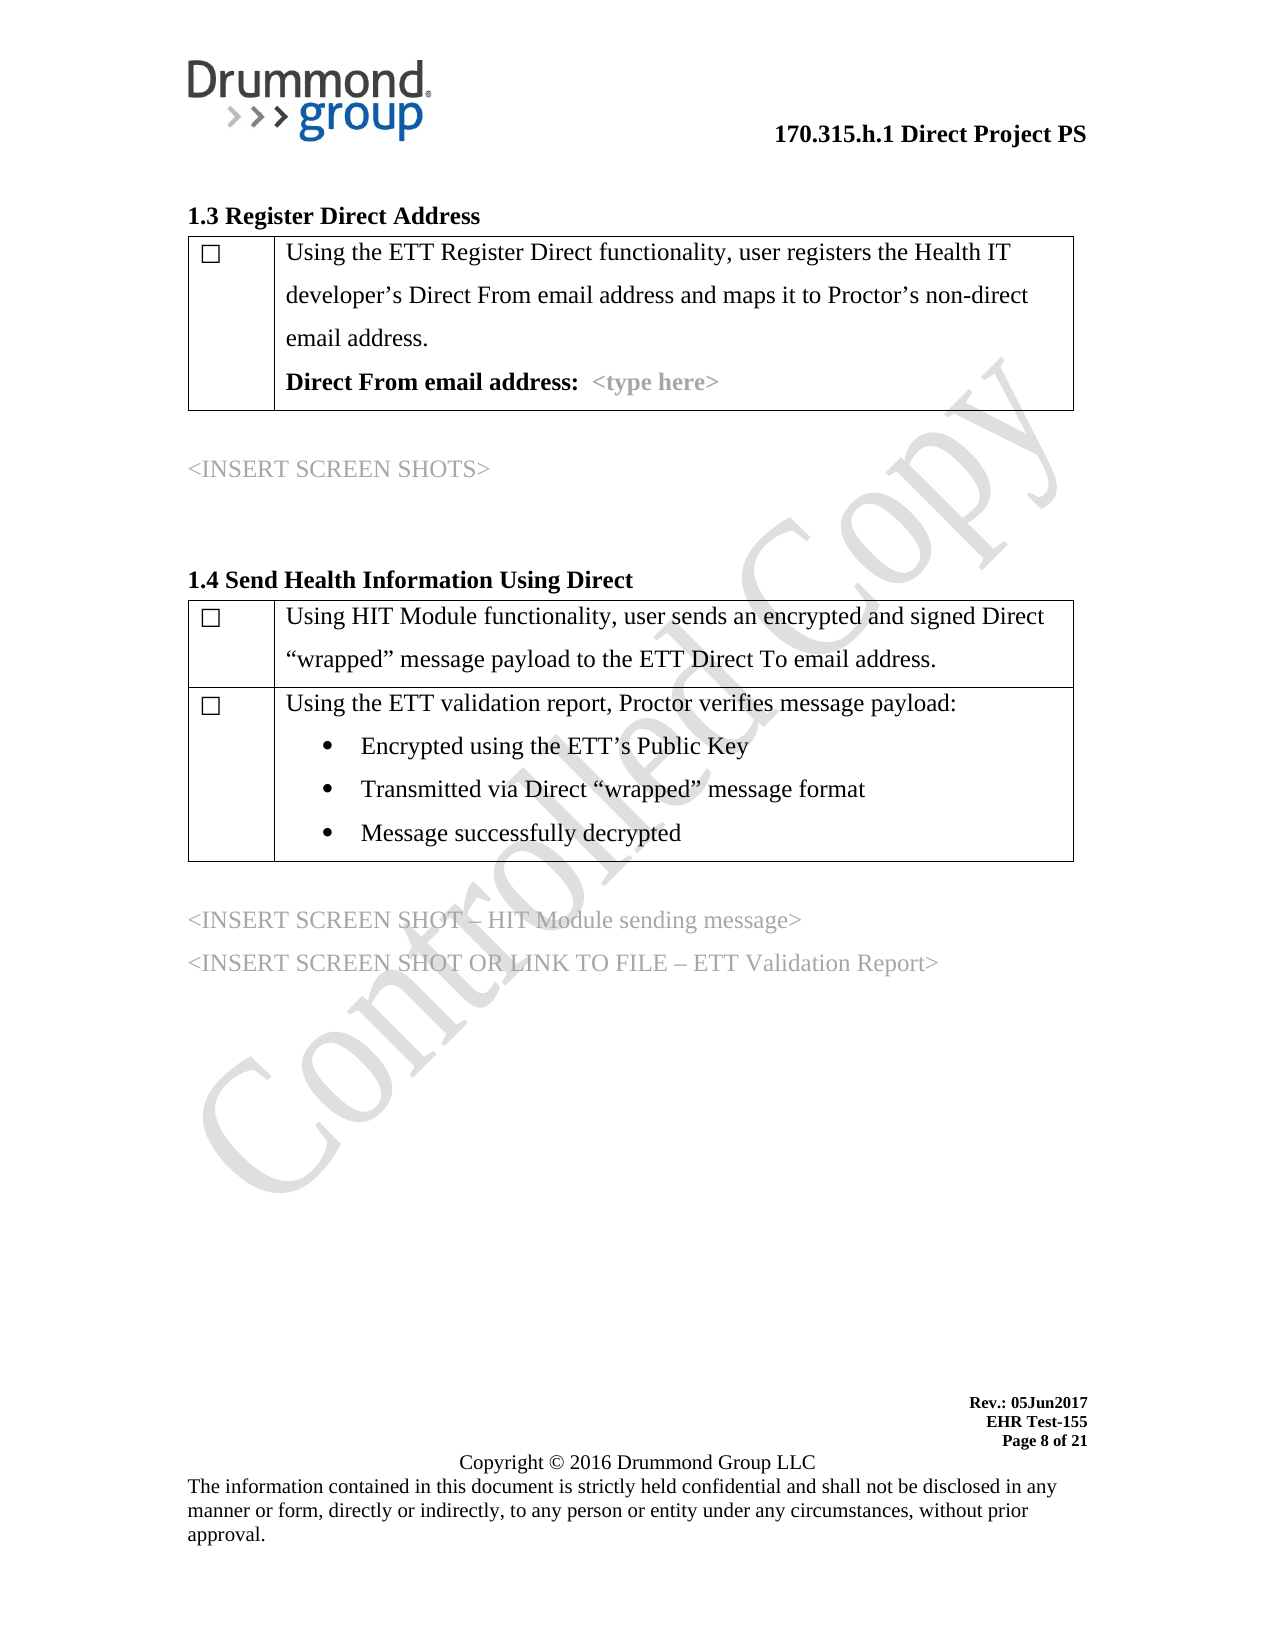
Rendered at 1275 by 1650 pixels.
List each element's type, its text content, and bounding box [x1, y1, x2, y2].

picture [187, 60, 433, 142]
text <INSERT SCREEN SHOT OR LINK TO FILE – ETT Validation Report> [187, 948, 1087, 977]
table_cell [189, 688, 274, 861]
text <INSERT SCREEN SHOTS> [187, 454, 1087, 482]
table_header Using the ETT Register Direct functionality, user registers the Health IT developer’s Direct From email address and maps it to Proctor’s non-direct email address. Direct From email address: <type here> [275, 237, 1073, 409]
subtitle 1.4 Send Health Information Using Direct [187, 565, 1087, 594]
table_header [189, 601, 274, 687]
table_header Using HIT Module functionality, user sends an encrypted and signed Direct “wrapped” message payload to the ETT Direct To email address. [275, 601, 1073, 687]
table_header [189, 237, 274, 409]
text <INSERT SCREEN SHOT – HIT Module sending message> [187, 905, 1087, 933]
table_cell Using the ETT validation report, Proctor verifies message payload: Encrypted using the ETT’s Public Key Transmitted via Direct “wrapped” message format Message successfully decrypted [275, 688, 1073, 861]
subtitle 1.3 Register Direct Address [187, 201, 1087, 230]
